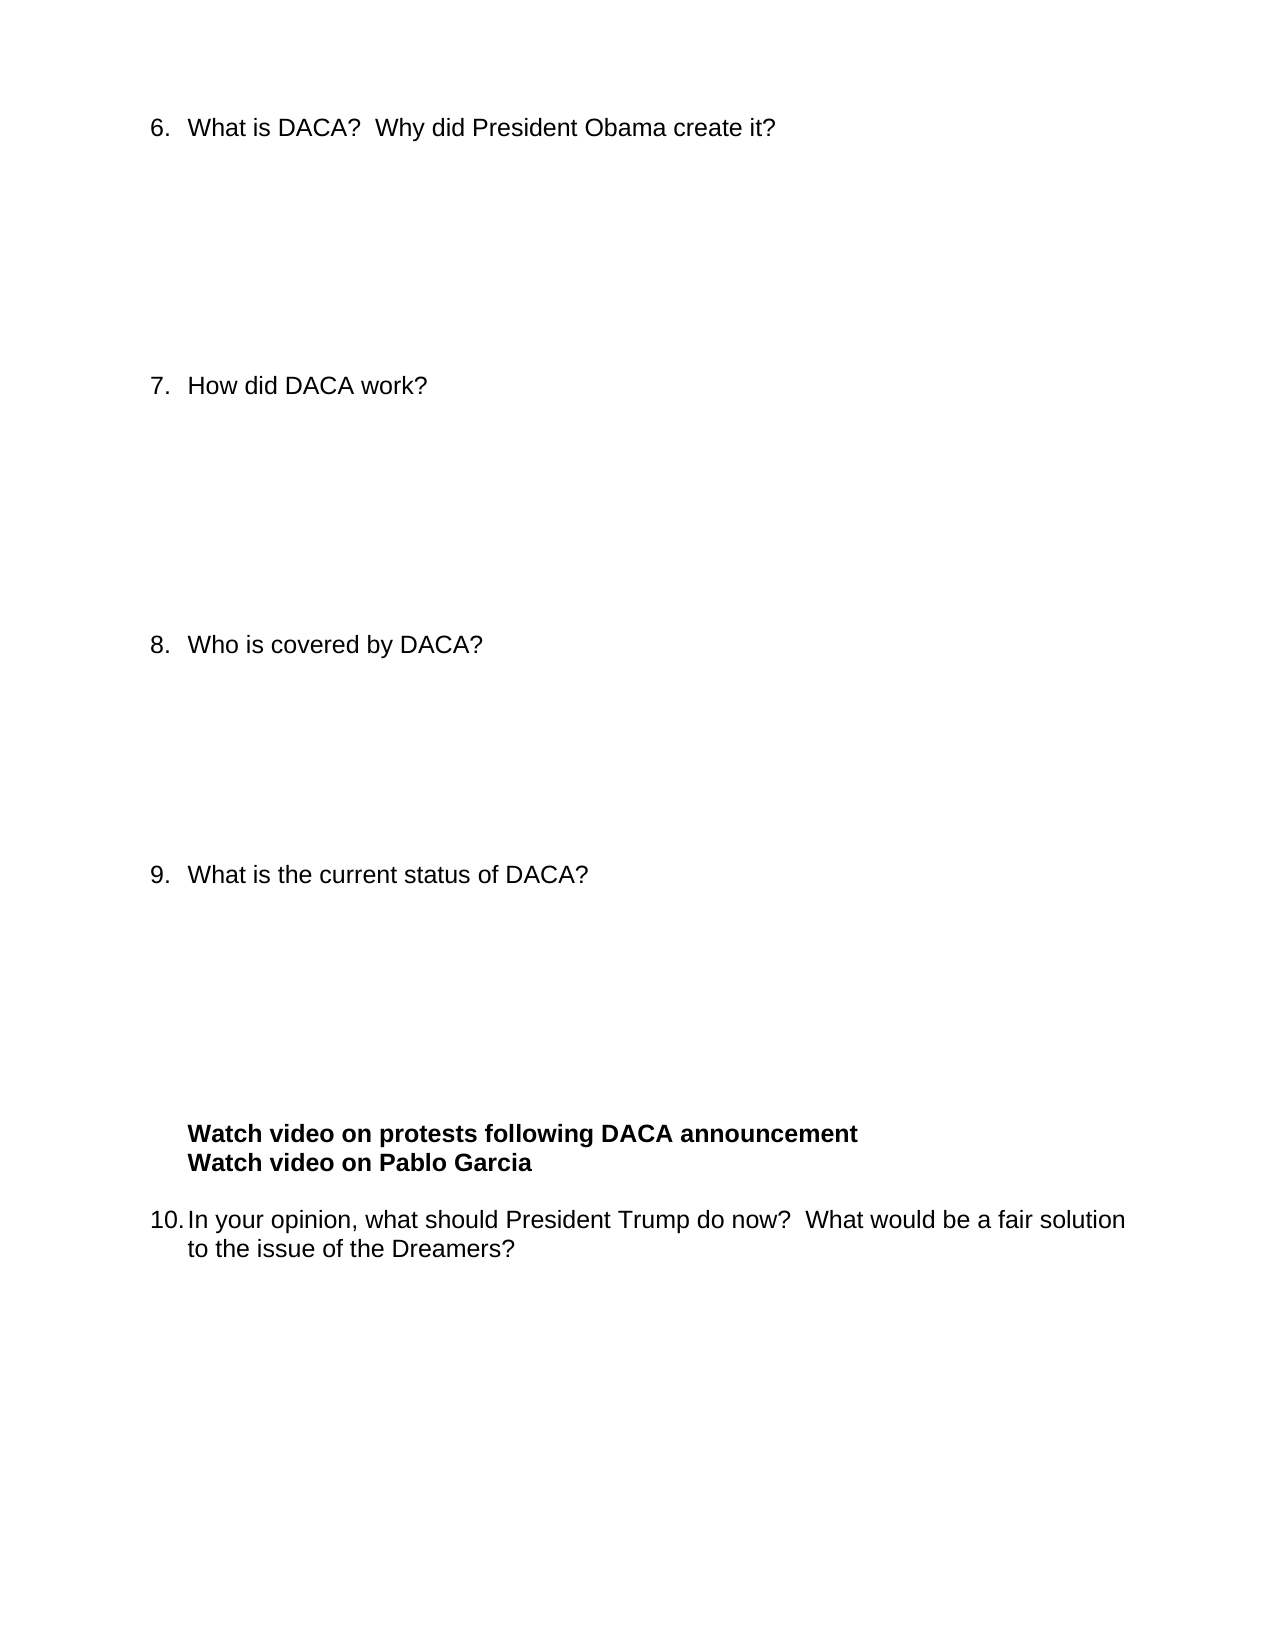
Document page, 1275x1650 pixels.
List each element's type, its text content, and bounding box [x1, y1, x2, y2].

list How did DACA work? [150, 371, 1153, 400]
list What is the current status of DACA? [150, 860, 1153, 889]
text Watch video on protests following DACA announcement [187, 1119, 1153, 1147]
list Who is covered by DACA? [150, 630, 1153, 659]
list In your opinion, what should President Trump do now? What would be a fair solution to the issue of the Dreamers? [150, 1205, 1153, 1262]
list What is DACA? Why did President Obama create it? [150, 112, 1153, 141]
text Watch video on Pablo Garcia [187, 1147, 1153, 1176]
